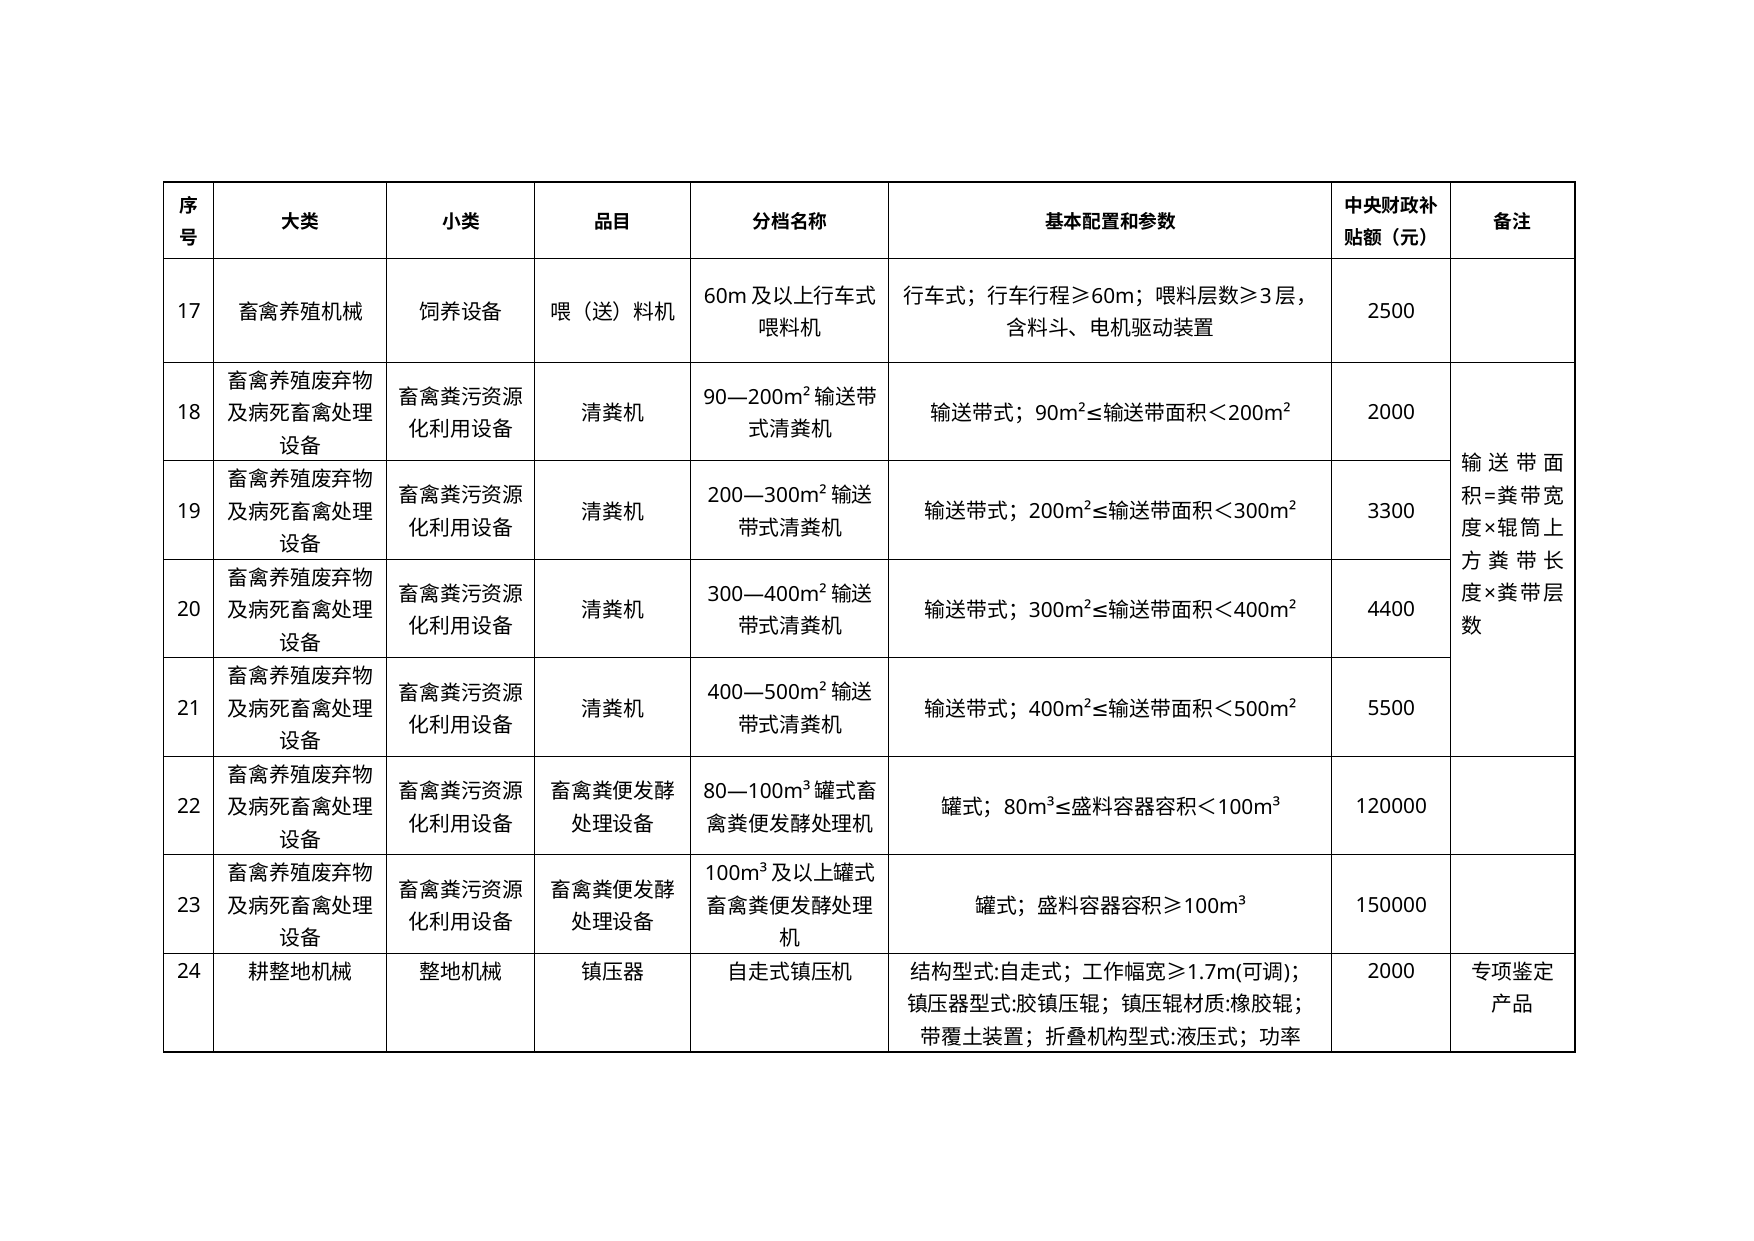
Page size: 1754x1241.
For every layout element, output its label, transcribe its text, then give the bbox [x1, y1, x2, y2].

table_cell 4400 [1332, 560, 1450, 657]
table_cell 输送带式；200m²≤输送带面积＜300m² [889, 461, 1331, 559]
table_cell [1451, 855, 1574, 953]
table_cell 镇压器 [535, 954, 690, 1051]
table_cell 畜禽粪污资源化利用设备 [387, 757, 534, 854]
table_cell 畜禽粪污资源化利用设备 [387, 658, 534, 756]
table_cell 畜禽粪污资源化利用设备 [387, 560, 534, 657]
table_cell 行车式；行车行程≥60m；喂料层数≥3层，含料斗、电机驱动装置 [889, 259, 1331, 362]
table_cell [1451, 259, 1574, 362]
table_header 备注 [1451, 183, 1574, 258]
table_cell 100m³及以上罐式畜禽粪便发酵处理机 [691, 855, 888, 953]
table_cell 畜禽粪便发酵处理设备 [535, 855, 690, 953]
table_cell 清粪机 [535, 560, 690, 657]
table_cell 输送带式；90m²≤输送带面积＜200m² [889, 363, 1331, 460]
table_cell 整地机械 [387, 954, 534, 1051]
table_header 序号 [164, 183, 213, 258]
table_cell 输送带式；400m²≤输送带面积＜500m² [889, 658, 1331, 756]
table_cell 2500 [1332, 259, 1450, 362]
table_cell [1451, 757, 1574, 854]
table_cell 18 [164, 363, 213, 460]
table_cell 清粪机 [535, 461, 690, 559]
table_header 中央财政补贴额（元） [1332, 183, 1450, 258]
table_cell 清粪机 [535, 363, 690, 460]
table_cell 罐式；80m³≤盛料容器容积＜100m³ [889, 757, 1331, 854]
table_cell 150000 [1332, 855, 1450, 953]
table_cell 饲养设备 [387, 259, 534, 362]
table_cell 喂（送）料机 [535, 259, 690, 362]
table_cell 120000 [1332, 757, 1450, 854]
table_cell 输送带面积=粪带宽度×辊筒上方粪带长度×粪带层数 [1451, 363, 1574, 756]
table_cell 3300 [1332, 461, 1450, 559]
table_cell 输送带式；300m²≤输送带面积＜400m² [889, 560, 1331, 657]
table_cell 20 [164, 560, 213, 657]
table_cell 畜禽养殖废弃物及病死畜禽处理设备 [214, 560, 386, 657]
table_cell 300—400m²输送带式清粪机 [691, 560, 888, 657]
table_cell 畜禽粪便发酵处理设备 [535, 757, 690, 854]
table_cell 80—100m³罐式畜禽粪便发酵处理机 [691, 757, 888, 854]
table_cell 畜禽养殖废弃物及病死畜禽处理设备 [214, 658, 386, 756]
table_cell 60m及以上行车式喂料机 [691, 259, 888, 362]
table_cell 19 [164, 461, 213, 559]
table_cell 200—300m²输送带式清粪机 [691, 461, 888, 559]
table_cell 自走式镇压机 [691, 954, 888, 1051]
table_header 基本配置和参数 [889, 183, 1331, 258]
table_cell 22 [164, 757, 213, 854]
table_cell 畜禽养殖废弃物及病死畜禽处理设备 [214, 363, 386, 460]
table_cell 17 [164, 259, 213, 362]
table_cell 畜禽养殖废弃物及病死畜禽处理设备 [214, 855, 386, 953]
table_cell 23 [164, 855, 213, 953]
table_cell 400—500m²输送带式清粪机 [691, 658, 888, 756]
table_header 品目 [535, 183, 690, 258]
table_cell 90—200m²输送带式清粪机 [691, 363, 888, 460]
table_cell 耕整地机械 [214, 954, 386, 1051]
table_cell 畜禽养殖机械 [214, 259, 386, 362]
table_header 小类 [387, 183, 534, 258]
table_header 大类 [214, 183, 386, 258]
table_cell 24 [164, 954, 213, 1051]
table_cell 罐式；盛料容器容积≥100m³ [889, 855, 1331, 953]
table_cell 畜禽养殖废弃物及病死畜禽处理设备 [214, 461, 386, 559]
table_cell 畜禽粪污资源化利用设备 [387, 855, 534, 953]
table_cell 畜禽养殖废弃物及病死畜禽处理设备 [214, 757, 386, 854]
table_cell 畜禽粪污资源化利用设备 [387, 461, 534, 559]
table_cell 2000 [1332, 363, 1450, 460]
table_cell 清粪机 [535, 658, 690, 756]
table_cell 2000 [1332, 954, 1450, 1051]
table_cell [889, 954, 1331, 1051]
table_cell 5500 [1332, 658, 1450, 756]
table_header 分档名称 [691, 183, 888, 258]
table_cell 21 [164, 658, 213, 756]
table_cell 畜禽粪污资源化利用设备 [387, 363, 534, 460]
table_cell 专项鉴定产品 [1451, 954, 1574, 1051]
